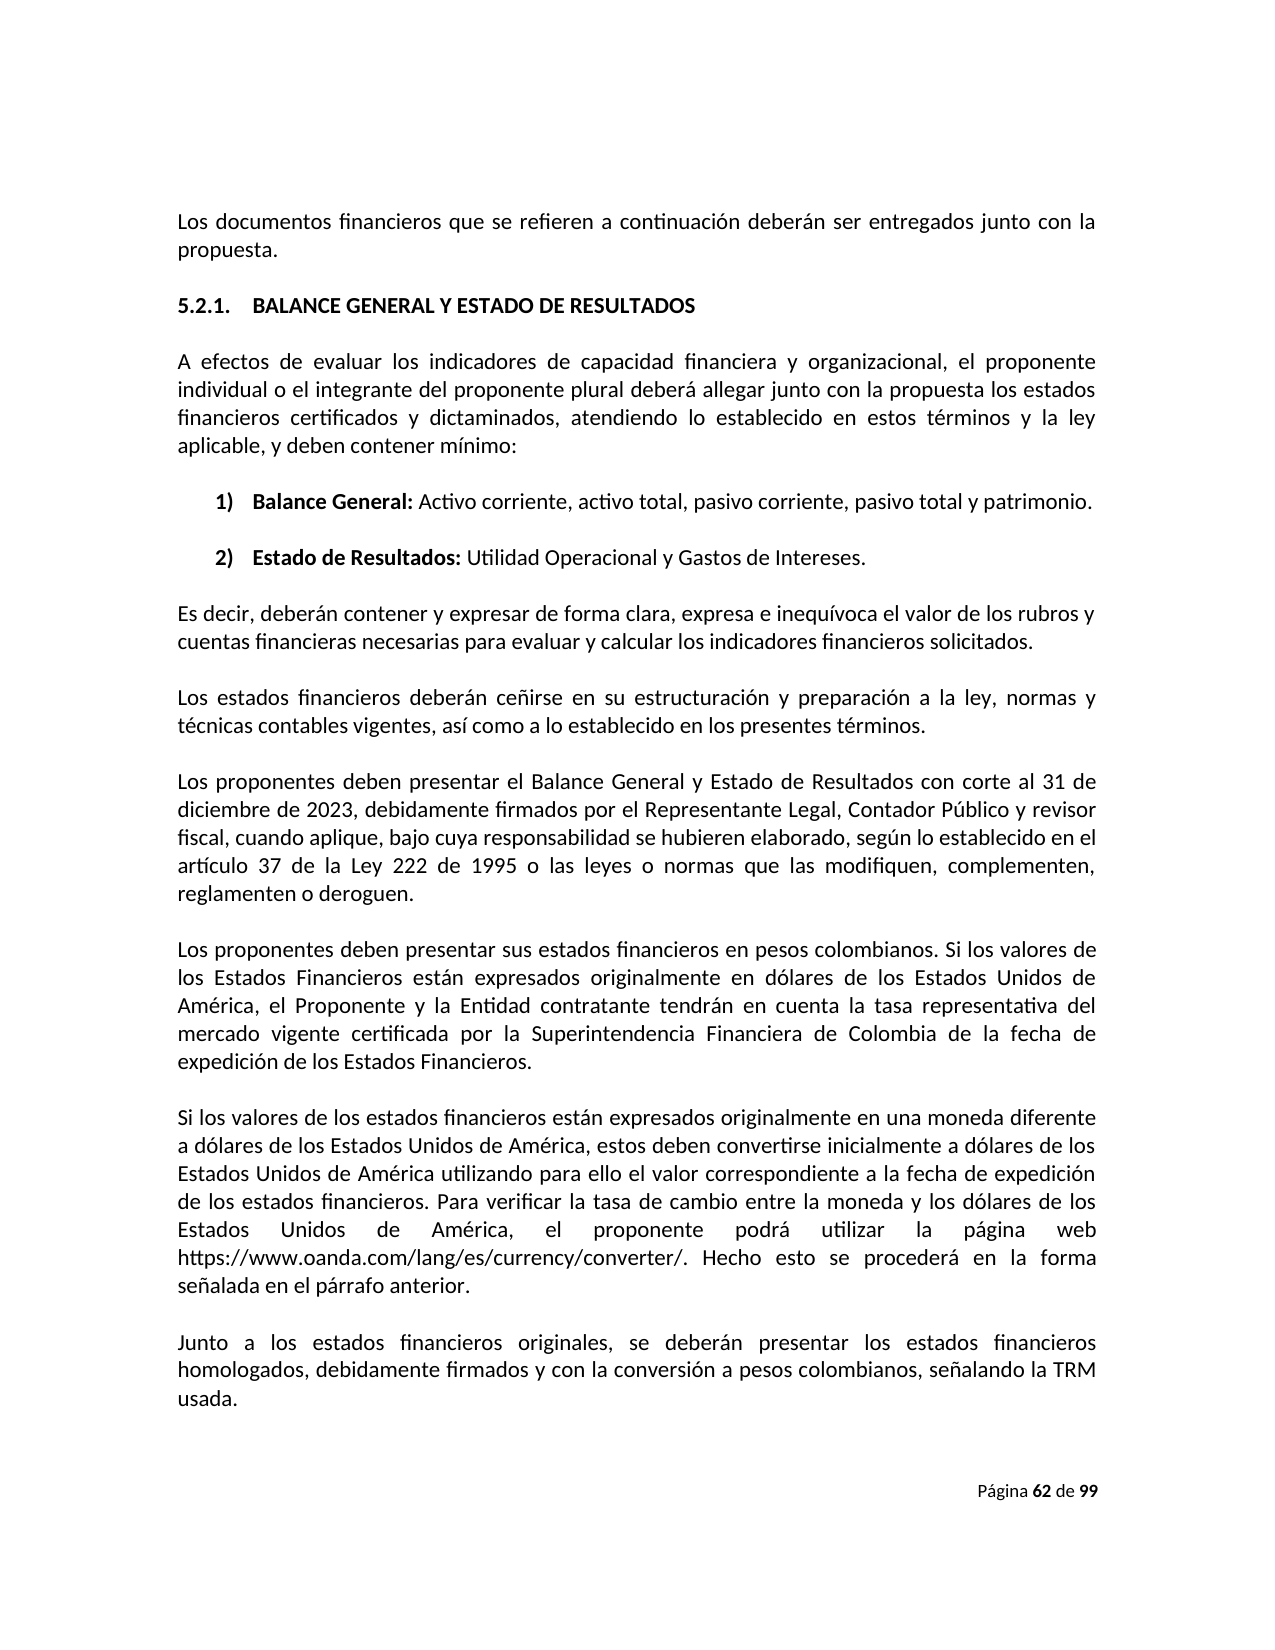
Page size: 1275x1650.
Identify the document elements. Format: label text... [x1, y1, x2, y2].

text Los documentos financieros que se refieren a continuación deberán ser entregados junto con la propuesta. [177, 207, 1098, 263]
list Estado de Resultados: Utilidad Operacional y Gastos de Intereses. [215, 543, 1098, 571]
subtitle BALANCE GENERAL Y ESTADO DE RESULTADOS [177, 291, 1098, 319]
text Los proponentes deben presentar el Balance General y Estado de Resultados con corte al 31 de diciembre de 2023, debidamente firmados por el Representante Legal, Contador Público y revisor fiscal, cuando aplique, bajo cuya responsabilidad se hubieren elaborado, según lo establecido en el artículo 37 de la Ley 222 de 1995 o las leyes o normas que las modifiquen, complementen, reglamenten o deroguen. [177, 767, 1098, 907]
text Junto a los estados financieros originales, se deberán presentar los estados financieros homologados, debidamente firmados y con la conversión a pesos colombianos, señalando la TRM usada. [177, 1328, 1098, 1412]
text Es decir, deberán contener y expresar de forma clara, expresa e inequívoca el valor de los rubros y cuentas financieras necesarias para evaluar y calcular los indicadores financieros solicitados. [177, 599, 1098, 655]
list Balance General: Activo corriente, activo total, pasivo corriente, pasivo total y patrimonio. [215, 487, 1098, 515]
text A efectos de evaluar los indicadores de capacidad financiera y organizacional, el proponente individual o el integrante del proponente plural deberá allegar junto con la propuesta los estados financieros certificados y dictaminados, atendiendo lo establecido en estos términos y la ley aplicable, y deben contener mínimo: [177, 347, 1098, 459]
text Si los valores de los estados financieros están expresados originalmente en una moneda diferente a dólares de los Estados Unidos de América, estos deben convertirse inicialmente a dólares de los Estados Unidos de América utilizando para ello el valor correspondiente a la fecha de expedición de los estados financieros. Para verificar la tasa de cambio entre la moneda y los dólares de los Estados Unidos de América, el proponente podrá utilizar la página web https://www.oanda.com/lang/es/currency/converter/. Hecho esto se procederá en la forma señalada en el párrafo anterior. [177, 1103, 1098, 1299]
text Los proponentes deben presentar sus estados financieros en pesos colombianos. Si los valores de los Estados Financieros están expresados originalmente en dólares de los Estados Unidos de América, el Proponente y la Entidad contratante tendrán en cuenta la tasa representativa del mercado vigente certificada por la Superintendencia Financiera de Colombia de la fecha de expedición de los Estados Financieros. [177, 935, 1098, 1075]
text Los estados financieros deberán ceñirse en su estructuración y preparación a la ley, normas y técnicas contables vigentes, así como a lo establecido en los presentes términos. [177, 683, 1098, 739]
